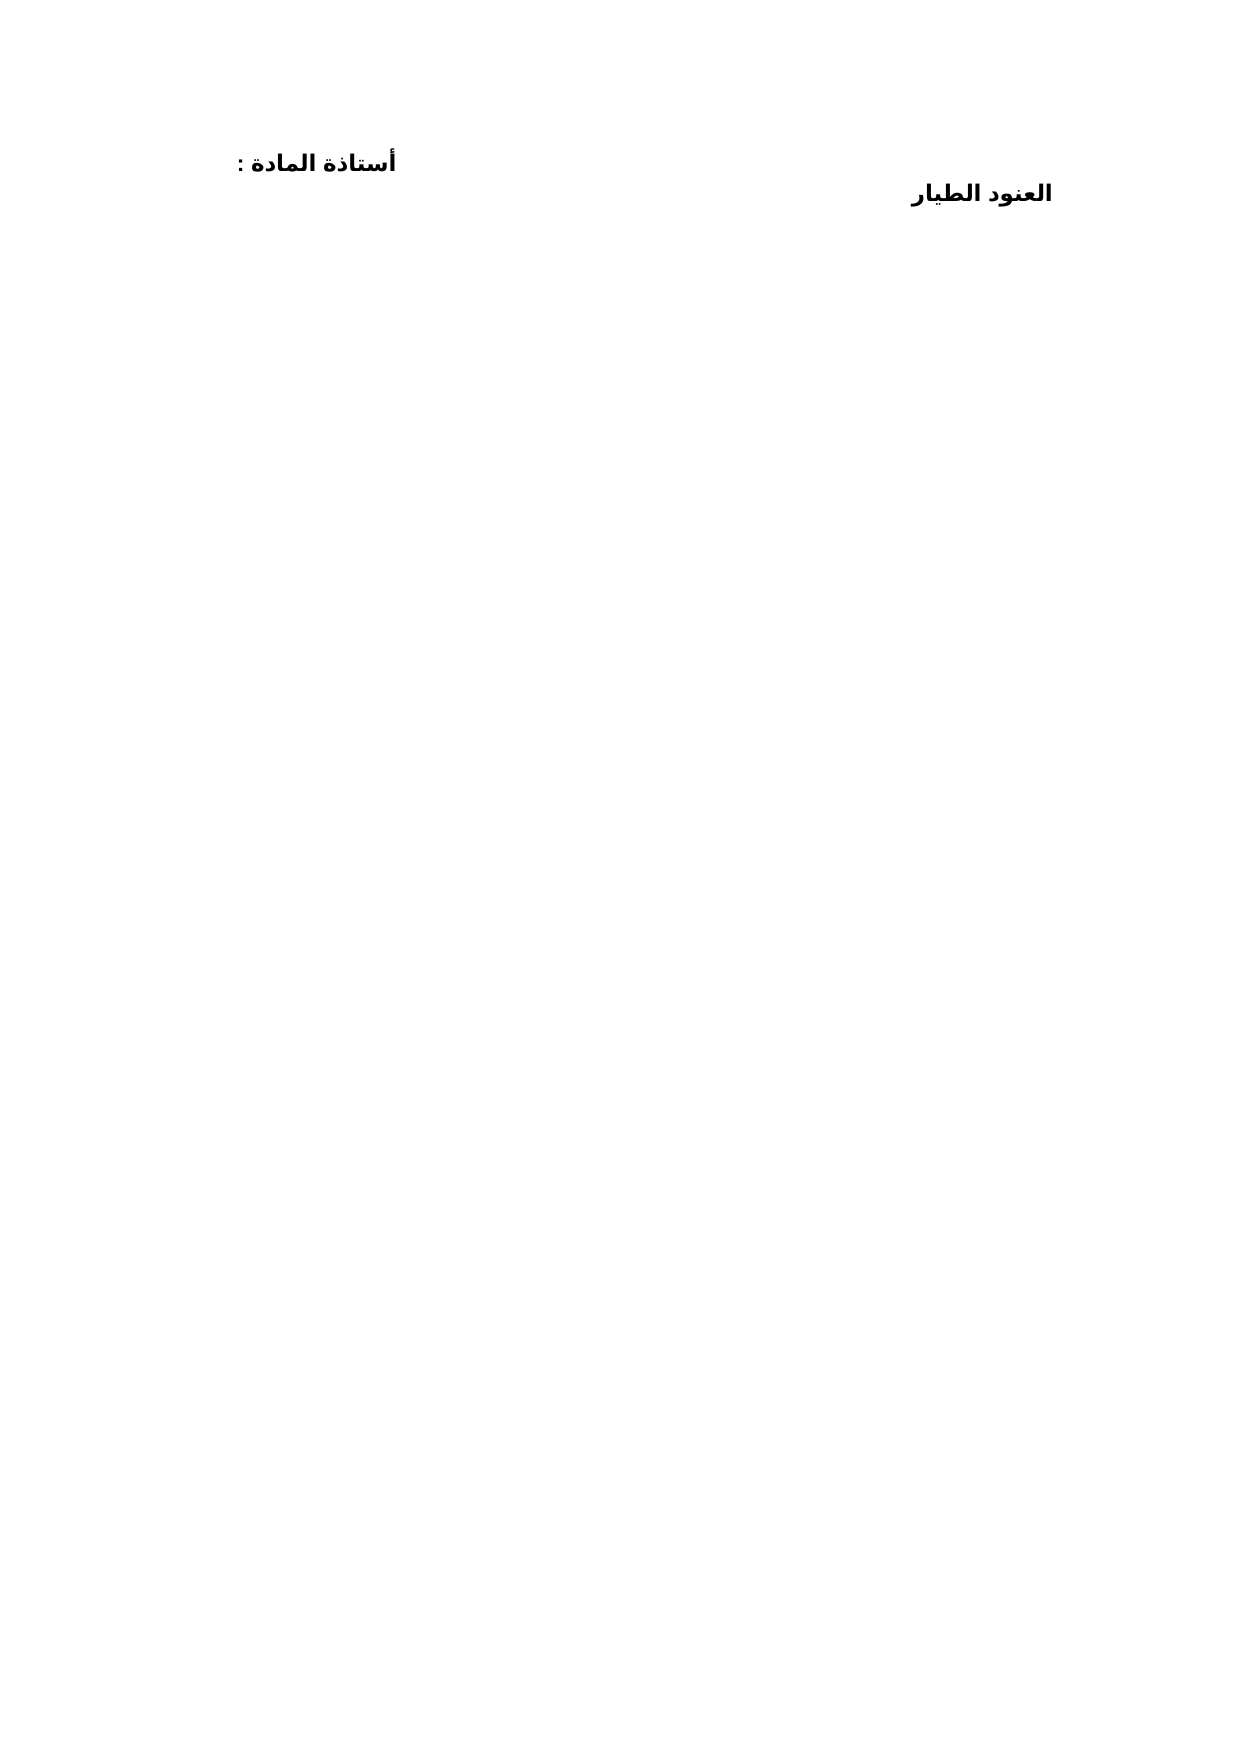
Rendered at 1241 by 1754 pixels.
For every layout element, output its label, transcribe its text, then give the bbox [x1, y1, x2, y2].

text أستاذة المادة : العنود الطيار [187, 150, 1053, 207]
